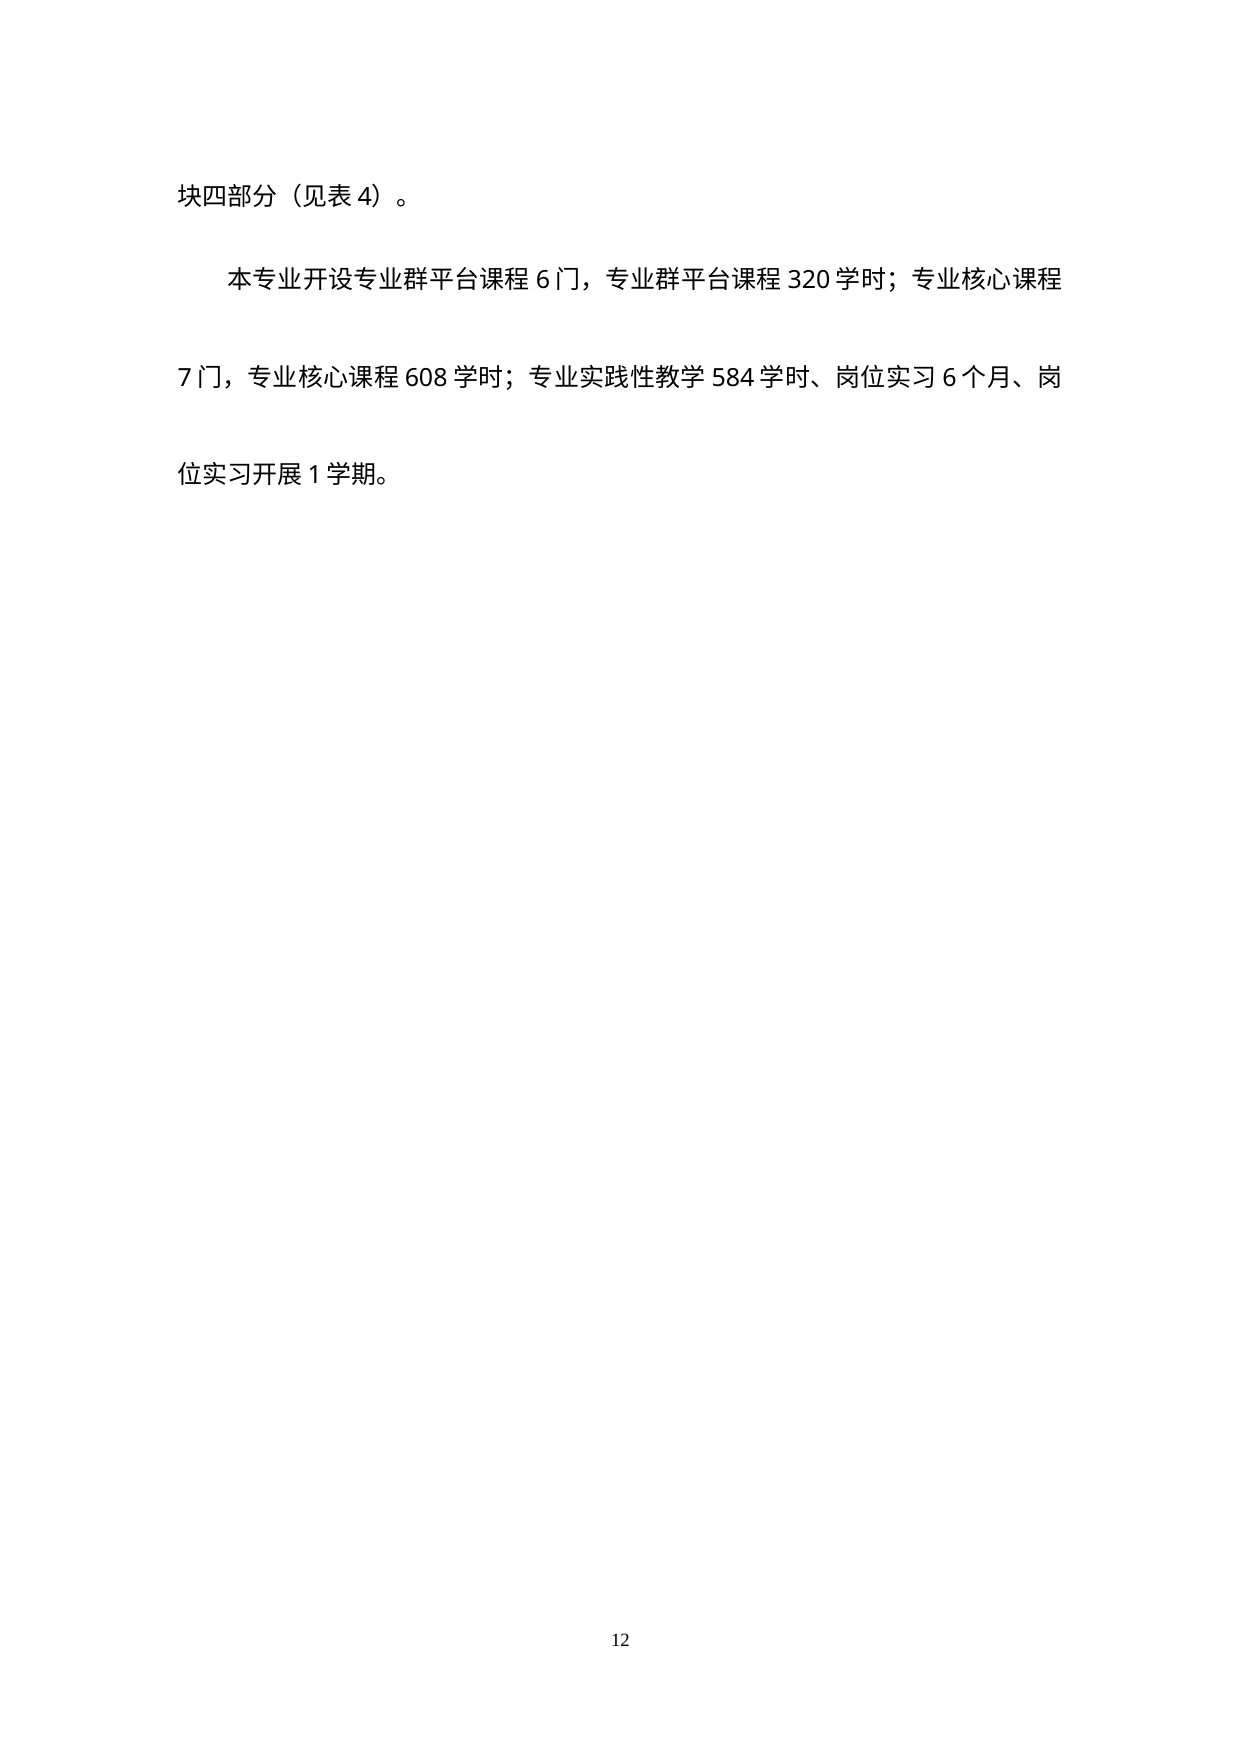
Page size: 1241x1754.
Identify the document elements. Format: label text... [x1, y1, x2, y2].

text 本专业开设专业群平台课程6门，专业群平台课程320学时；专业核心课程7门，专业核心课程608学时；专业实践性教学584学时、岗位实习6个月、岗位实习开展1学期。 [177, 245, 1063, 505]
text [177, 162, 1063, 227]
